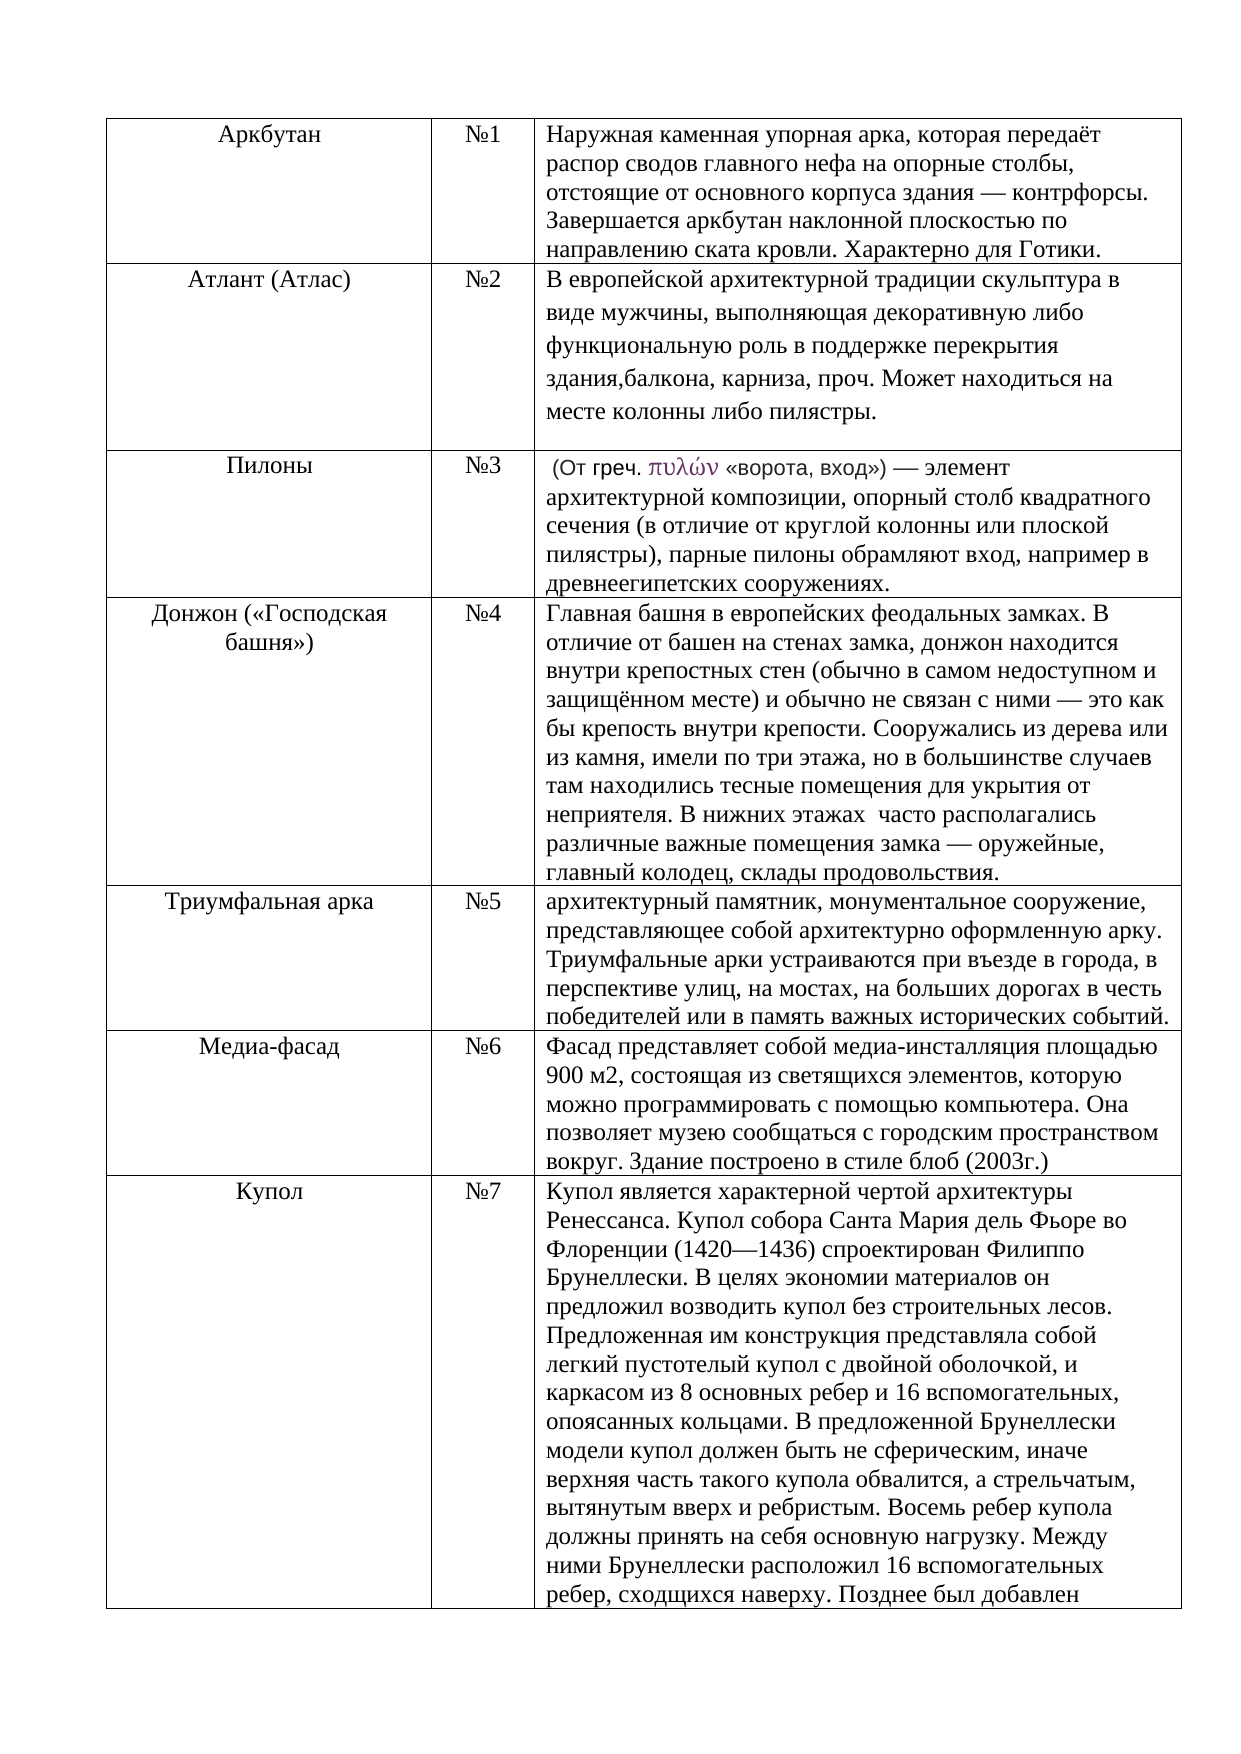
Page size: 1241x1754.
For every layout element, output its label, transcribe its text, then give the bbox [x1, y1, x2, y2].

table_cell Атлант (Атлас) [107, 264, 431, 449]
table_cell В европейской архитектурной традиции скульптура в виде мужчины, выполняющая декоративную либо функциональную роль в поддержке перекрытия здания,балкона, карниза, проч. Может находиться на месте колонны либо пилястры. [535, 264, 1181, 449]
table_cell Купол [107, 1176, 431, 1607]
table_cell №4 [432, 598, 534, 885]
table_cell №5 [432, 886, 534, 1030]
table_cell Пилоны [107, 451, 431, 597]
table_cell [535, 1176, 1181, 1607]
table_cell Фасад представляет собой медиа-инсталляция площадью 900 м2, состоящая из светящихся элементов, которую можно программировать с помощью компьютера. Она позволяет музею сообщаться с городским пространством вокруг. Здание построено в стиле блоб (2003г.) [535, 1031, 1181, 1175]
table_header Аркбутан [107, 119, 431, 263]
table_cell №3 [432, 451, 534, 597]
table_cell Донжон («Господская башня») [107, 598, 431, 885]
table_cell Медиа-фасад [107, 1031, 431, 1175]
table_cell №7 [432, 1176, 534, 1607]
table_cell №6 [432, 1031, 534, 1175]
table_cell №2 [432, 264, 534, 449]
table_header №1 [432, 119, 534, 263]
table_cell Главная башня в европейских феодальных замках. В отличие от башен на стенах замка, донжон находится внутри крепостных стен (обычно в самом недоступном и защищённом месте) и обычно не связан с ними — это как бы крепость внутри крепости. Сооружались из дерева или из камня, имели по три этажа, но в большинстве случаев там находились тесные помещения для укрытия от неприятеля. В нижних этажах часто располагались различные важные помещения замка — оружейные, главный колодец, склады продовольствия. [535, 598, 1181, 885]
table_cell архитектурный памятник, монументальное сооружение, представляющее собой архитектурно оформленную арку. Триумфальные арки устраиваются при въезде в города, в перспективе улиц, на мостах, на больших дорогах в честь победителей или в память важных исторических событий. [535, 886, 1181, 1030]
table_cell Триумфальная арка [107, 886, 431, 1030]
table_header Наружная каменная упорная арка, которая передаёт распор сводов главного нефа на опорные столбы, отстоящие от основного корпуса здания — контрфорсы. Завершается аркбутан наклонной плоскостью по направлению ската кровли. Характерно для Готики. [535, 119, 1181, 263]
table_cell (От греч. πυλών «ворота, вход») — элемент архитектурной композиции, опорный столб квадратного сечения (в отличие от круглой колонны или плоской пилястры), парные пилоны обрамляют вход, например в древнеегипетских сооружениях. [535, 451, 1181, 597]
